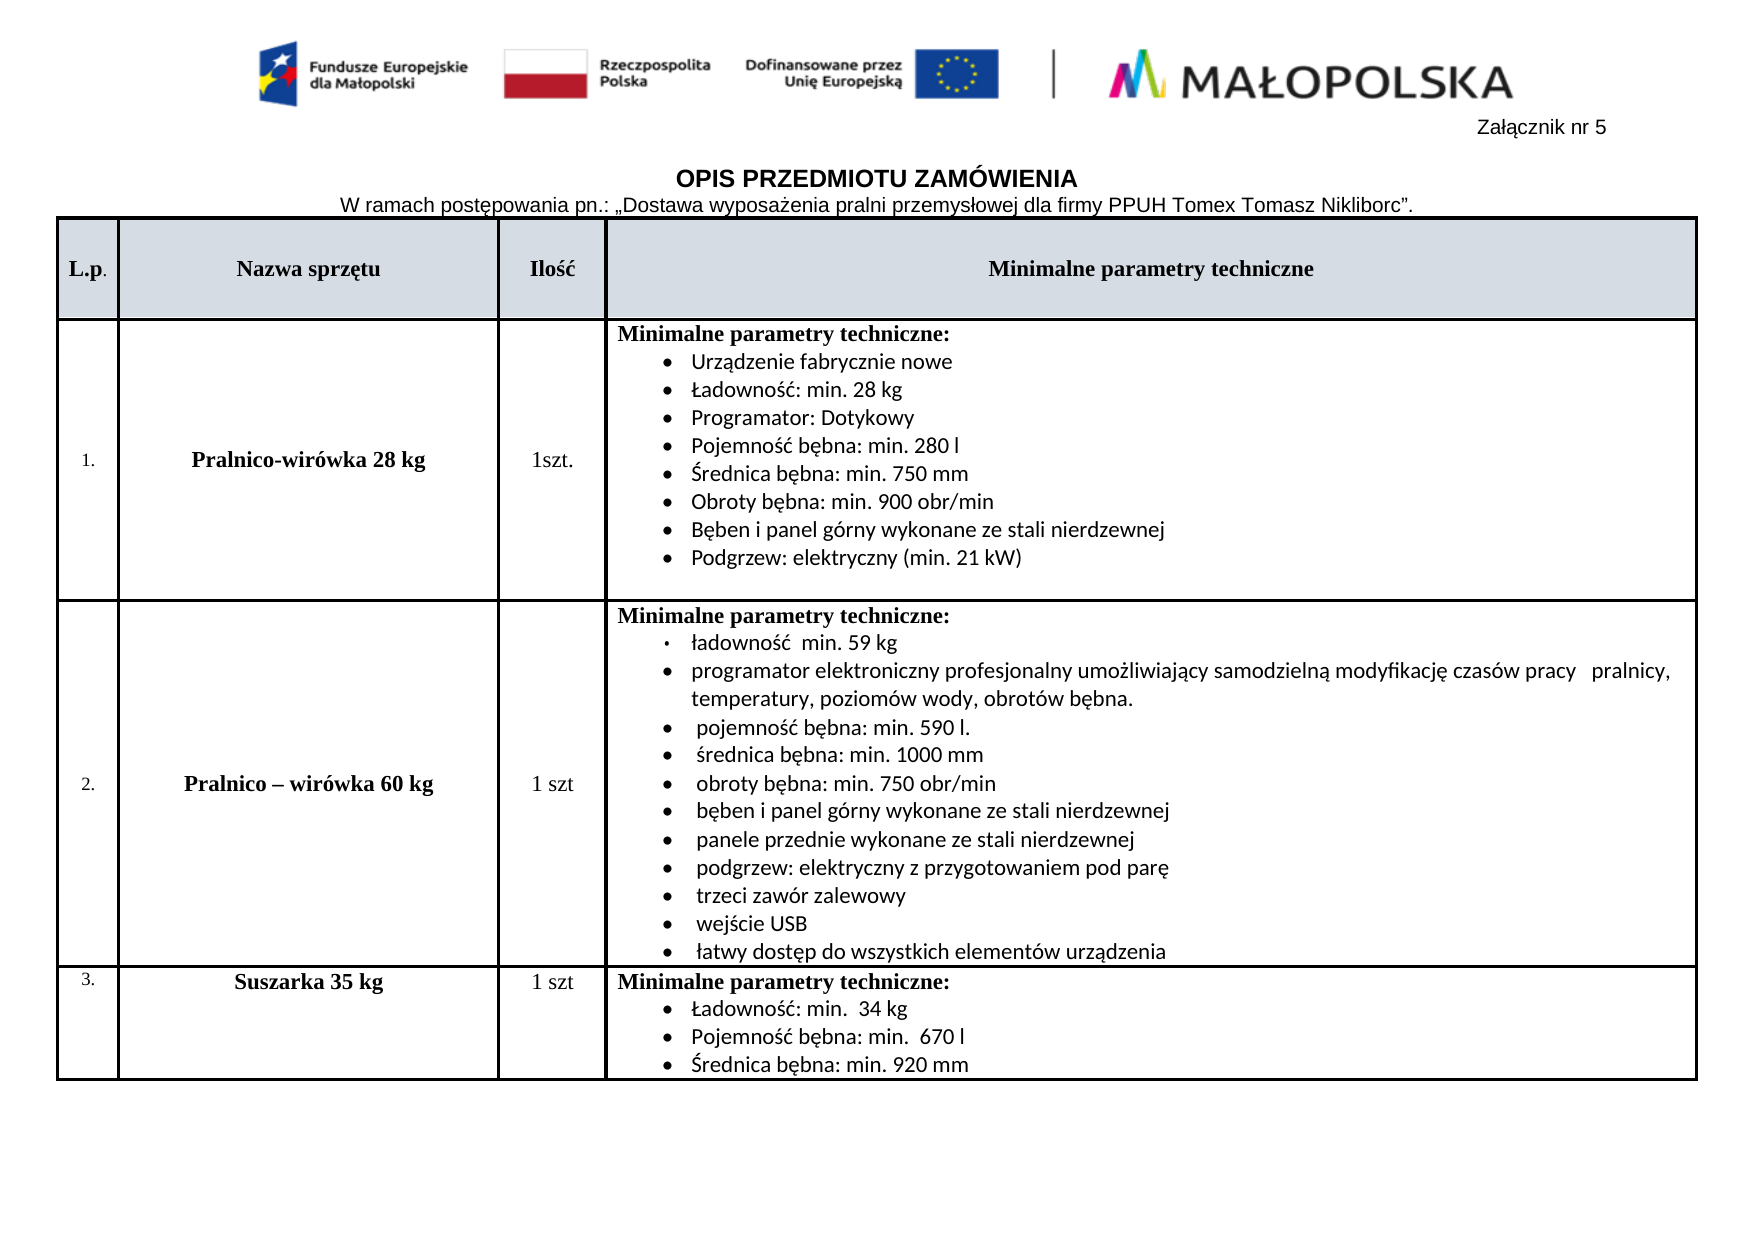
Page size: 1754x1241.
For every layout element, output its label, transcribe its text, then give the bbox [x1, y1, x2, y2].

table_cell 2. [59, 602, 117, 965]
table_cell 1. [59, 321, 117, 599]
table_cell 1 szt [500, 968, 604, 1078]
table_cell 3. [59, 968, 117, 1078]
table_cell Pralnico-wirówka 28 kg [120, 321, 497, 599]
table_cell 1 szt [500, 602, 604, 965]
table_header L.p. [59, 220, 117, 317]
table_cell Pralnico – wirówka 60 kg [120, 602, 497, 965]
table_header Minimalne parametry techniczne [608, 220, 1695, 317]
table_cell Minimalne parametry techniczne: • Urządzenie fabrycznie nowe • Ładowność: min. 28 kg • Programator: Dotykowy • Pojemność bębna: min. 280 l • Średnica bębna: min. 750 mm • Obroty bębna: min. 900 obr/min • Bęben i panel górny wykonane ze stali nierdzewnej • Podgrzew: elektryczny (min. 21 kW) [608, 321, 1695, 599]
picture [242, 25, 1533, 123]
table_cell Minimalne parametry techniczne: • ładowność min. 59 kg • programator elektroniczny profesjonalny umożliwiający samodzielną modyfikację czasów pracy pralnicy, temperatury, poziomów wody, obrotów bębna. • pojemność bębna: min. 590 l. • średnica bębna: min. 1000 mm • obroty bębna: min. 750 obr/min • bęben i panel górny wykonane ze stali nierdzewnej • panele przednie wykonane ze stali nierdzewnej • podgrzew: elektryczny z przygotowaniem pod parę • trzeci zawór zalewowy • wejście USB • łatwy dostęp do wszystkich elementów urządzenia [608, 602, 1695, 965]
table_cell Suszarka 35 kg [120, 968, 497, 1078]
table_header Nazwa sprzętu [120, 220, 497, 317]
table_header Ilość [500, 220, 604, 317]
table_cell 1szt. [500, 321, 604, 599]
text W ramach postępowania pn.: „Dostawa wyposażenia pralni przemysłowej dla firmy PPUH Tomex Tomasz Nikliborc”. [148, 192, 1606, 216]
text OPIS PRZEDMIOTU ZAMÓWIENIA [148, 164, 1606, 192]
